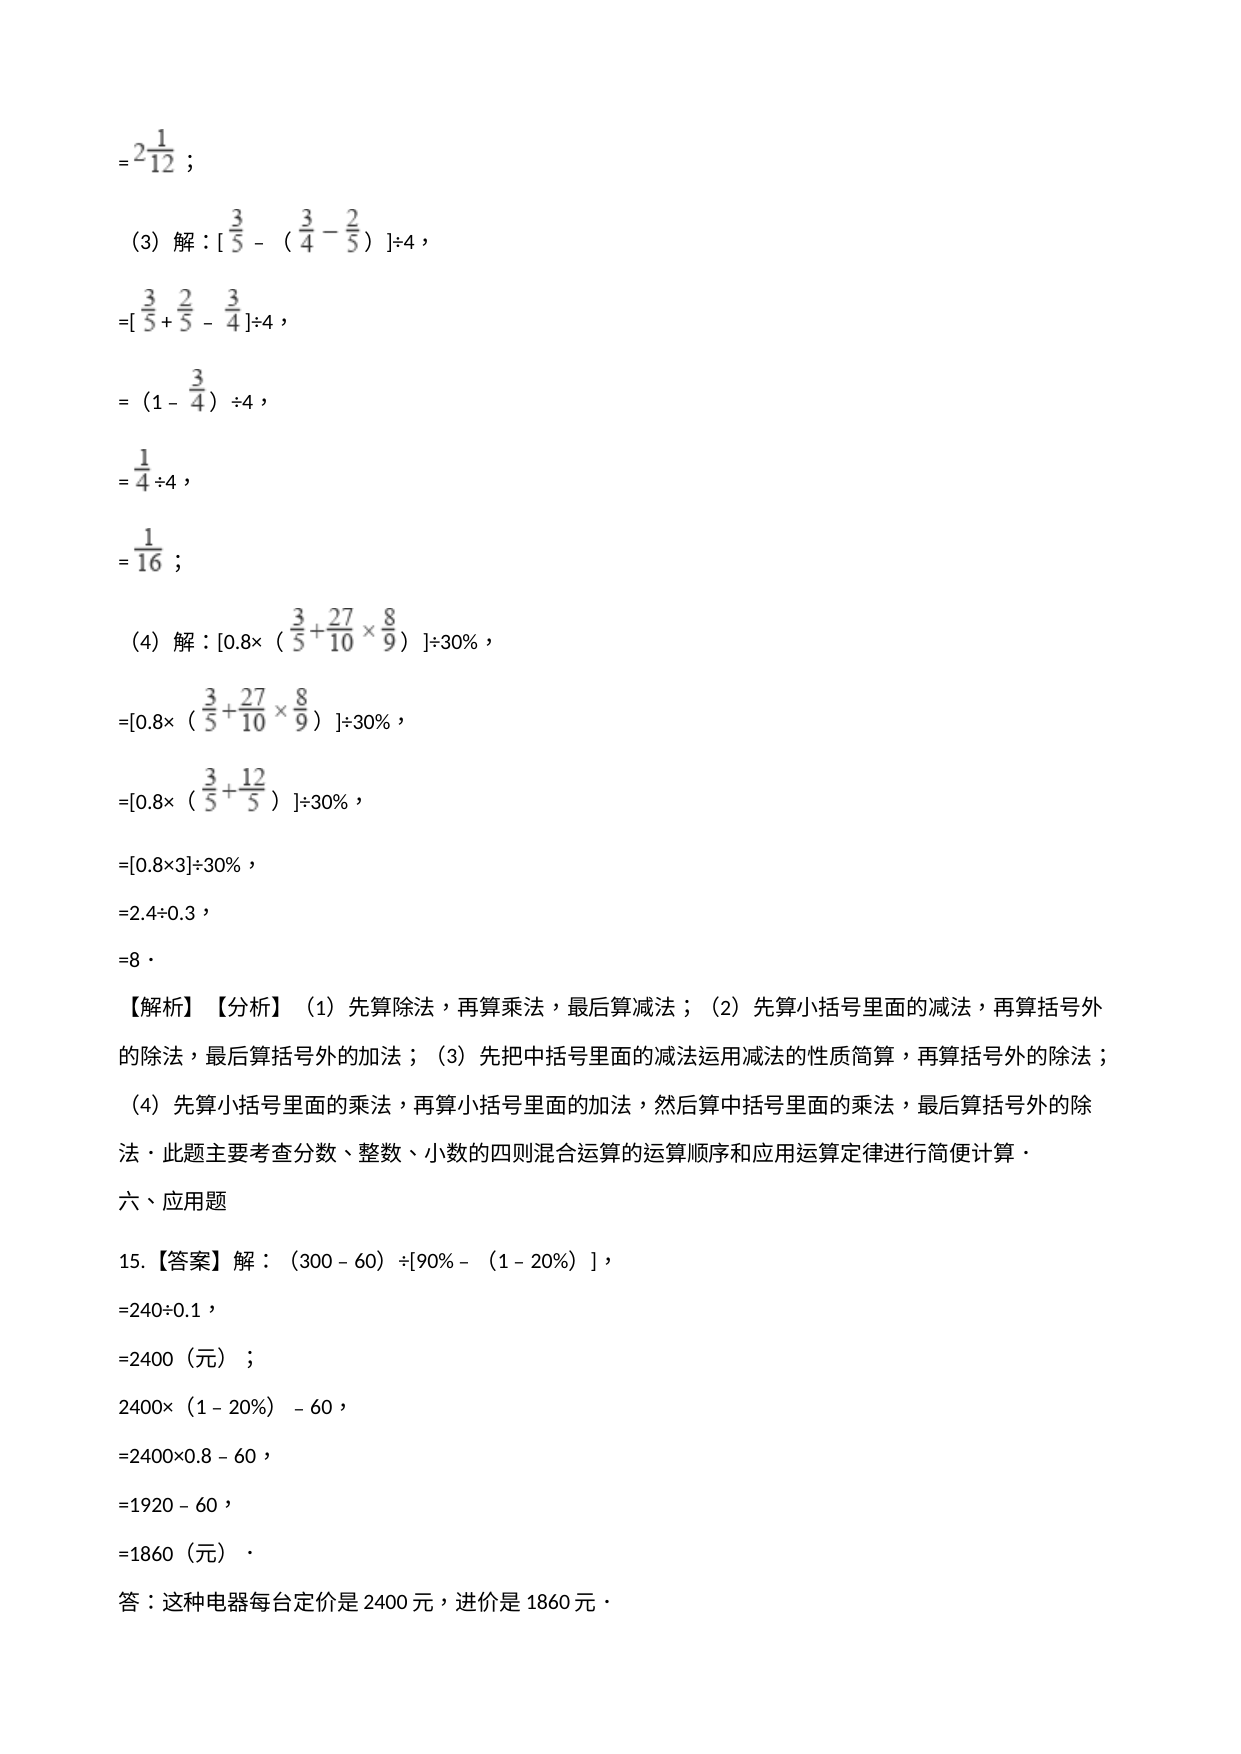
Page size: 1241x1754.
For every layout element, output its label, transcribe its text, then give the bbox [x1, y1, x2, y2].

picture [133, 129, 180, 174]
text （3）解：[ ﹣（ ）]÷4， [118, 209, 1122, 274]
picture [289, 608, 401, 653]
picture [188, 369, 210, 413]
text 15.【答案】解：（300﹣60）÷[90%﹣（1﹣20%）]， =240÷0.1， =2400（元）； 2400×（1﹣20%）﹣60， =2400×0.8﹣60， =1920﹣60， =1860（元）． 答：这种电器每台定价是2400元，进价是1860元． [118, 1244, 1122, 1618]
text =（1﹣ ）÷4， [118, 369, 1122, 434]
text = ； [118, 129, 1122, 194]
text = ÷4， [118, 449, 1122, 514]
text =8． [118, 943, 1122, 976]
picture [176, 289, 198, 333]
picture [228, 209, 249, 254]
picture [224, 289, 245, 333]
picture [298, 209, 364, 254]
picture [202, 688, 313, 733]
text 六、应用题 [118, 1184, 1122, 1217]
text 【解析】【分析】（1）先算除法，再算乘法，最后算减法；（2）先算小括号里面的减法，再算括号外的除法，最后算括号外的加法；（3）先把中括号里面的减法运用减法的性质简算，再算括号外的除法；（4）先算小括号里面的乘法，再算小括号里面的加法，然后算中括号里面的乘法，最后算括号外的除法．此题主要考查分数、整数、小数的四则混合运算的运算顺序和应用运算定律进行简便计算． [118, 991, 1122, 1169]
text =[ + ﹣ ]÷4， [118, 289, 1122, 354]
text =2.4÷0.3， [118, 896, 1122, 928]
picture [133, 449, 155, 493]
text =[0.8×3]÷30%， [118, 848, 1122, 881]
text =[0.8×（ ）]÷30%， [118, 769, 1122, 834]
picture [140, 289, 162, 333]
text （4）解：[0.8×（ ）]÷30%， [118, 609, 1122, 674]
picture [133, 528, 167, 573]
picture [202, 768, 271, 813]
text =[0.8×（ ）]÷30%， [118, 689, 1122, 754]
text = ； [118, 529, 1122, 594]
